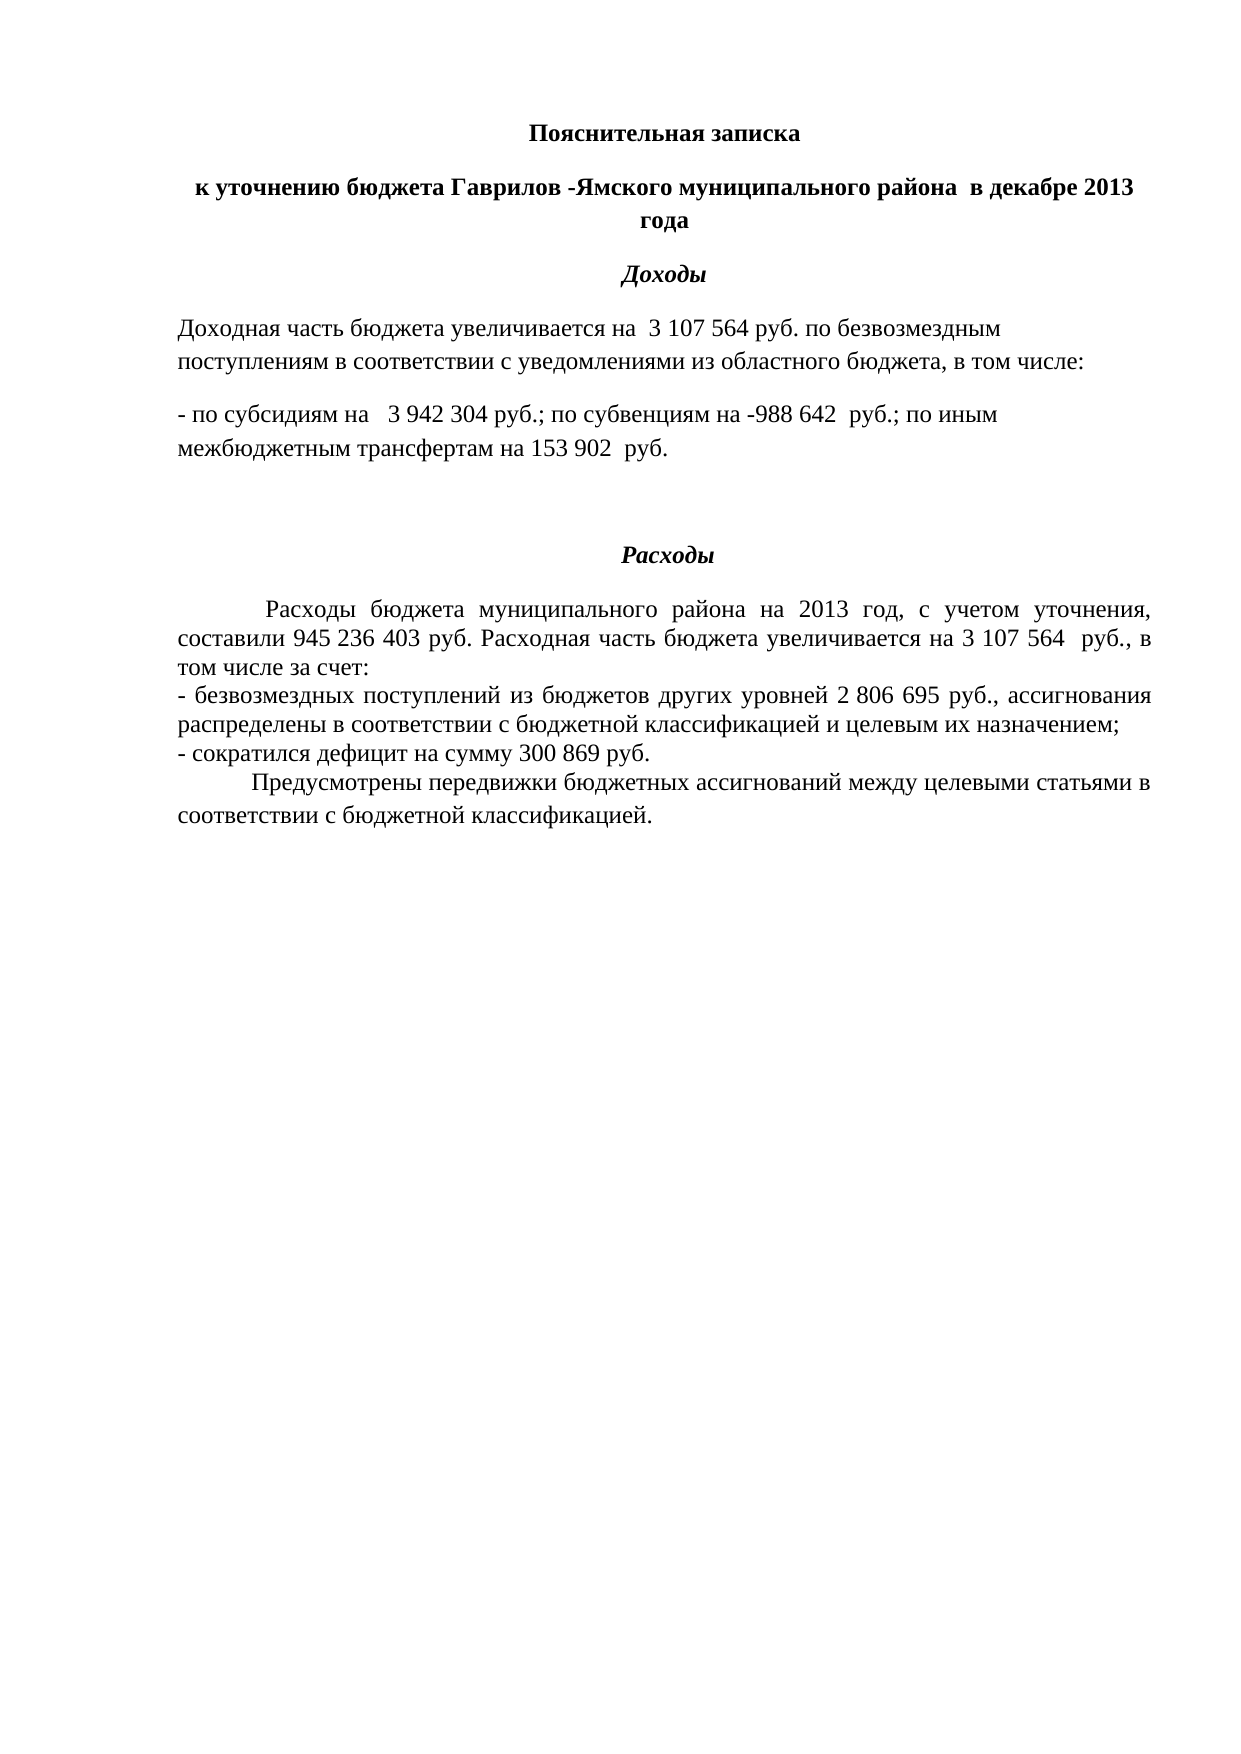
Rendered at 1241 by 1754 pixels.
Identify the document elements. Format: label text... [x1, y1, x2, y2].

text - безвозмездных поступлений из бюджетов других уровней 2 806 695 руб., ассигнования распределены в соответствии с бюджетной классификацией и целевым их назначением; [177, 680, 1152, 738]
text Предусмотрены передвижки бюджетных ассигнований между целевыми статьями в соответствии с бюджетной классификацией. [177, 767, 1152, 828]
text - по субсидиям на 3 942 304 руб.; по субвенциям на -988 642 руб.; по иным межбюджетным трансфертам на 153 902 руб. [177, 399, 1152, 461]
text Расходы [177, 540, 1152, 569]
text - сократился дефицит на сумму 300 869 руб. [177, 738, 1152, 767]
text Расходы бюджета муниципального района на 2013 год, с учетом уточнения, составили 945 236 403 руб. Расходная часть бюджета увеличивается на 3 107 564 руб., в том числе за счет: [177, 594, 1152, 680]
text к уточнению бюджета Гаврилов -Ямского муниципального района в декабре 2013 года [177, 172, 1152, 234]
text Доходы [177, 259, 1152, 288]
text Доходная часть бюджета увеличивается на 3 107 564 руб. по безвозмездным поступлениям в соответствии с уведомлениями из областного бюджета, в том числе: [177, 313, 1152, 374]
text Пояснительная записка [177, 118, 1152, 147]
